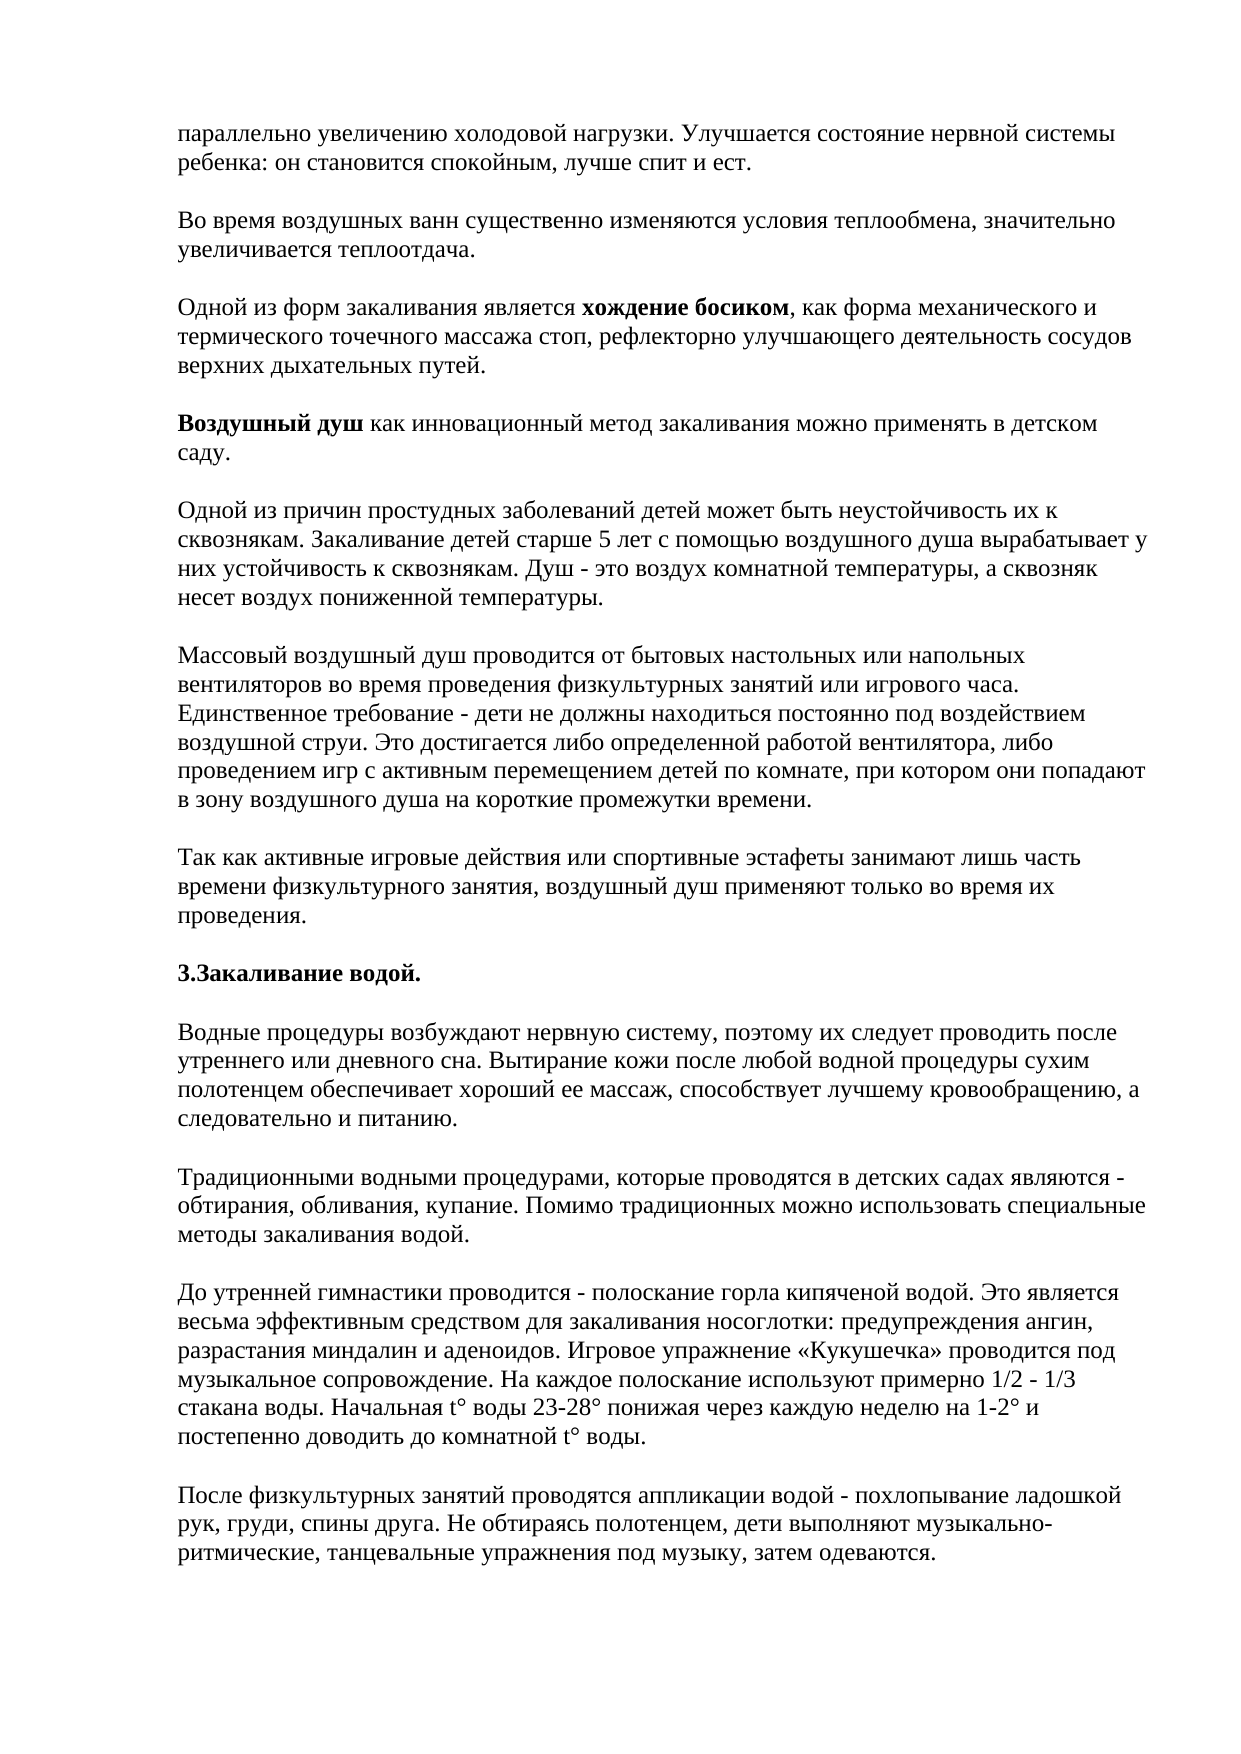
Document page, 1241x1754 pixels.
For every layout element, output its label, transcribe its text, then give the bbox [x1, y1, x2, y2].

text Одной из форм закаливания является хождение босиком, как форма механического и термического точечного массажа стоп, рефлекторно улучшающего деятельность сосудов верхних дыхательных путей. [177, 292, 1152, 379]
text Во время воздушных ванн существенно изменяются условия теплообмена, значительно увеличивается теплоотдача. [476, 205, 1152, 263]
text Массовый воздушный душ проводится от бытовых настольных или напольных вентиляторов во время проведения физкультурных занятий или игрового часа. Единственное требование - дети не должны находиться постоянно под воздействием воздушной струи. Это достигается либо определенной работой вентилятора, либо проведением игр с активным перемещением детей по комнате, при котором они попадают в зону воздушного душа на короткие промежутки времени. [812, 640, 1152, 813]
text Воздушный душ как инновационный метод закаливания можно применять в детском саду. [177, 408, 1152, 466]
text Одной из причин простудных заболеваний детей может быть неустойчивость их к сквознякам. Закаливание детей старше 5 лет с помощью воздушного душа вырабатывает у них устойчивость к сквознякам. Душ - это воздух комнатной температуры, а сквозняк несет воздух пониженной температуры. [604, 496, 1152, 611]
text После физкультурных занятий проводятся аппликации водой - похлопывание ладошкой рук, груди, спины друга. Не обтираясь полотенцем, дети выполняют музыкально-ритмические, танцевальные упражнения под музыку, затем одеваются. [177, 1480, 1152, 1566]
text До утренней гимнастики проводится - полоскание горла кипяченой водой. Это является весьма эффективным средством для закаливания носоглотки: предупреждения ангин, разрастания миндалин и аденоидов. Игровое упражнение «Кукушечка» проводится под музыкальное сопровождение. На каждое полоскание используют примерно 1/2 - 1/3 стакана воды. Начальная t° воды 23-28° понижая через каждую неделю на 1-2° и постепенно доводить до комнатной t° воды. [177, 1277, 1152, 1450]
text Так как активные игровые действия или спортивные эстафеты занимают лишь часть времени физкультурного занятия, воздушный душ применяют только во время их проведения. [177, 842, 1152, 929]
text Водные процедуры возбуждают нервную систему, поэтому их следует проводить после утреннего или дневного сна. Вытирание кожи после любой водной процедуры сухим полотенцем обеспечивает хороший ее массаж, способствует лучшему кровообращению, а следовательно и питанию. [458, 1017, 1152, 1132]
text 3.Закаливание водой. [177, 958, 1152, 987]
text Традиционными водными процедурами, которые проводятся в детских садах являются - обтирания, обливания, купание. Помимо традиционных можно использовать специальные методы закаливания водой. [470, 1162, 1152, 1248]
